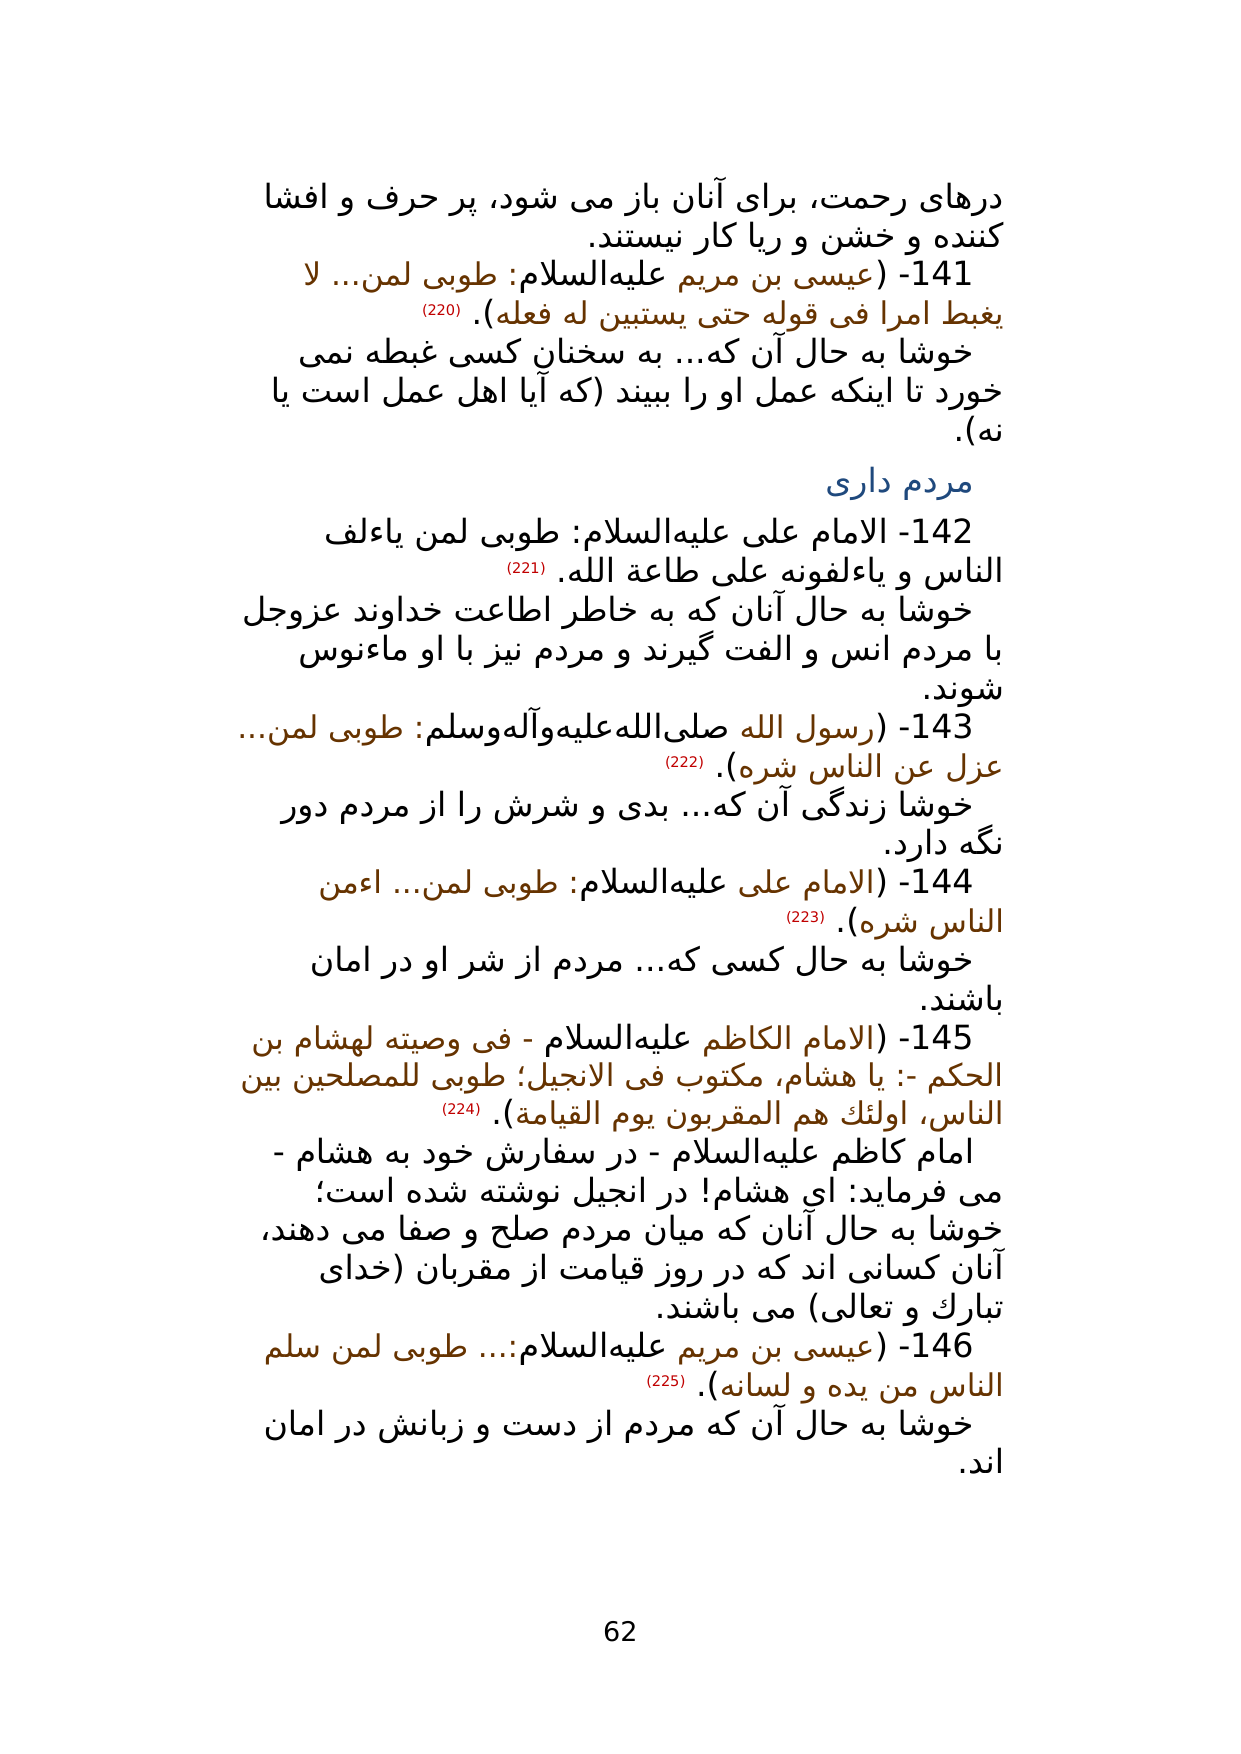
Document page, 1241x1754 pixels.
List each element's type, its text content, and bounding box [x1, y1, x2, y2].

text خوشا به حال آنان كه به خاطر اطاعت خداوند عزوجل با مردم انس و الفت گیرند و مردم نیز با او ماءنوس شوند. [236, 591, 1004, 707]
text 145- (الامام الكاظم عليه‌السلام - فى وصیته لهشام بن الحكم -: یا هشام، مكتوب فى الانجیل؛ طوبى للمصلحین بین الناس، اولئك هم المقربون یوم القیامة). (224) [236, 1018, 1004, 1132]
text 143- (رسول الله صلى‌الله‌عليه‌وآله‌وسلم: طوبى لمن... عزل عن الناس شره). (222) [236, 707, 1004, 785]
text خوشا به حال كسى كه... مردم از شر او در امان باشند. [236, 940, 1004, 1018]
text 146- (عیسى بن مریم عليه‌السلام:... طوبى لمن سلم الناس من یده و لسانه). (225) [236, 1326, 1004, 1404]
text 141- (عیسى بن مریم عليه‌السلام: طوبى لمن... لا یغبط امرا فى قوله حتى یستبین له فعله). (220) [236, 255, 1004, 333]
text خوشا به حال آن كه مردم از دست و زبانش در امان اند. [236, 1404, 1004, 1482]
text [236, 177, 1004, 255]
text 144- (الامام على عليه‌السلام: طوبى لمن... اءمن الناس شره). (223) [236, 863, 1004, 940]
text امام كاظم عليه‌السلام - در سفارش خود به هشام - مى فرماید: اى هشام! در انجیل نوشته شده است؛ خوشا به حال آنان كه میان مردم صلح و صفا مى دهند، آنان كسانى اند كه در روز قیامت از مقربان (خداى تبارك و تعالى) مى باشند. [236, 1132, 1004, 1326]
text 142- الامام على عليه‌السلام: طوبى لمن یاءلف الناس و یاءلفونه على طاعة الله. (221) [236, 513, 1004, 591]
text خوشا زندگى آن كه... بدى و شرش را از مردم دور نگه دارد. [236, 785, 1004, 863]
text خوشا به حال آن كه... به سخنان كسى غبطه نمى خورد تا اینكه عمل او را ببیند (كه آیا اهل عمل است یا نه). [236, 333, 1004, 449]
subtitle مردم دارى [236, 462, 1004, 501]
